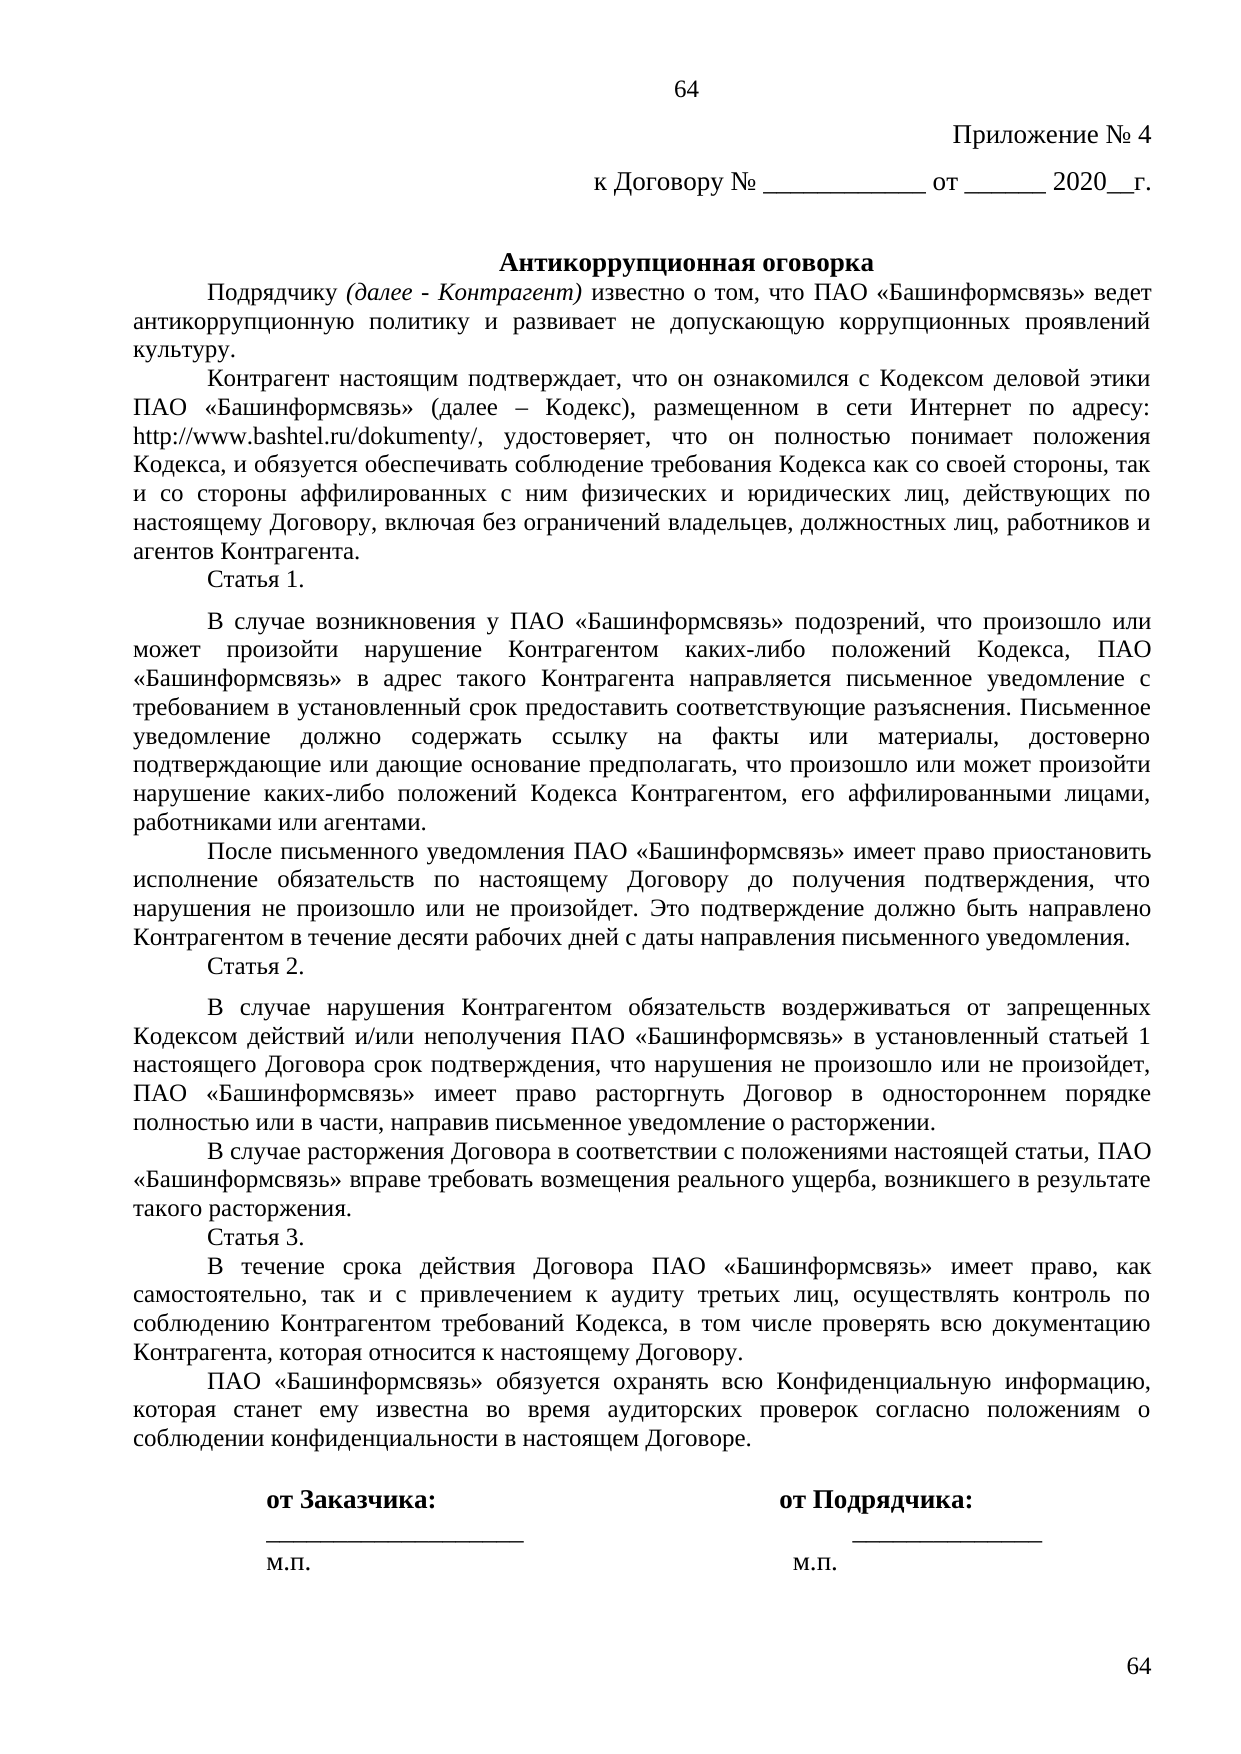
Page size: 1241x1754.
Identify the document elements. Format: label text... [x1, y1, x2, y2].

text После письменного уведомления ПАО «Башинформсвязь» имеет право приостановить исполнение обязательств по настоящему Договору до получения подтверждения, что нарушения не произошло или не произойдет. Это подтверждение должно быть направлено Контрагентом в течение десяти рабочих дней с даты направления письменного уведомления. [133, 836, 1152, 951]
table_header от Заказчика: [133, 1483, 646, 1514]
text В случае нарушения Контрагентом обязательств воздерживаться от запрещенных Кодексом действий и/или неполучения ПАО «Башинформсвязь» в установленный статьей 1 настоящего Договора срок подтверждения, что нарушения не произошло или не произойдет, ПАО «Башинформсвязь» имеет право расторгнуть Договор в одностороннем порядке полностью или в части, направив письменное уведомление о расторжении. [133, 992, 1152, 1136]
table_header от Подрядчика: [646, 1483, 1159, 1514]
text к Договору № ____________ от ______ 2020__г. [133, 165, 1152, 196]
table_cell ___________________ м.п. [133, 1514, 646, 1608]
table_cell ______________ м.п. [646, 1514, 1159, 1608]
text Статья 2. [133, 951, 1152, 979]
subtitle Антикоррупционная оговорка [133, 246, 1152, 277]
text В случае расторжения Договора в соответствии с положениями настоящей статьи, ПАО «Башинформсвязь» вправе требовать возмещения реального ущерба, возникшего в результате такого расторжения. [133, 1136, 1152, 1222]
text В случае возникновения у ПАО «Башинформсвязь» подозрений, что произошло или может произойти нарушение Контрагентом каких-либо положений Кодекса, ПАО «Башинформсвязь» в адрес такого Контрагента направляется письменное уведомление с требованием в установленный срок предоставить соответствующие разъяснения. Письменное уведомление должно содержать ссылку на факты или материалы, достоверно подтверждающие или дающие основание предполагать, что произошло или может произойти нарушение каких-либо положений Кодекса Контрагентом, его аффилированными лицами, работниками или агентами. [133, 606, 1152, 836]
text ПАО «Башинформсвязь» обязуется охранять всю Конфиденциальную информацию, которая станет ему известна во время аудиторских проверок согласно положениям о соблюдении конфиденциальности в настоящем Договоре. [133, 1366, 1152, 1452]
text Подрядчику (далее - Контрагент) известно о том, что ПАО «Башинформсвязь» ведет антикоррупционную политику и развивает не допускающую коррупционных проявлений культуру. [133, 277, 1152, 363]
title Приложение № 4 [133, 118, 1152, 149]
text Контрагент настоящим подтверждает, что он ознакомился с Кодексом деловой этики ПАО «Башинформсвязь» (далее – Кодекс), размещенном в сети Интернет по адресу: http://www.bashtel.ru/dokumenty/, удостоверяет, что он полностью понимает положения Кодекса, и обязуется обеспечивать соблюдение требования Кодекса как со своей стороны, так и со стороны аффилированных с ним физических и юридических лиц, действующих по настоящему Договору, включая без ограничений владельцев, должностных лиц, работников и агентов Контрагента. [133, 363, 1152, 564]
text Статья 3. [133, 1222, 1152, 1251]
text В течение срока действия Договора ПАО «Башинформсвязь» имеет право, как самостоятельно, так и с привлечением к аудиту третьих лиц, осуществлять контроль по соблюдению Контрагентом требований Кодекса, в том числе проверять всю документацию Контрагента, которая относится к настоящему Договору. [133, 1251, 1152, 1366]
text Статья 1. [133, 564, 1152, 593]
